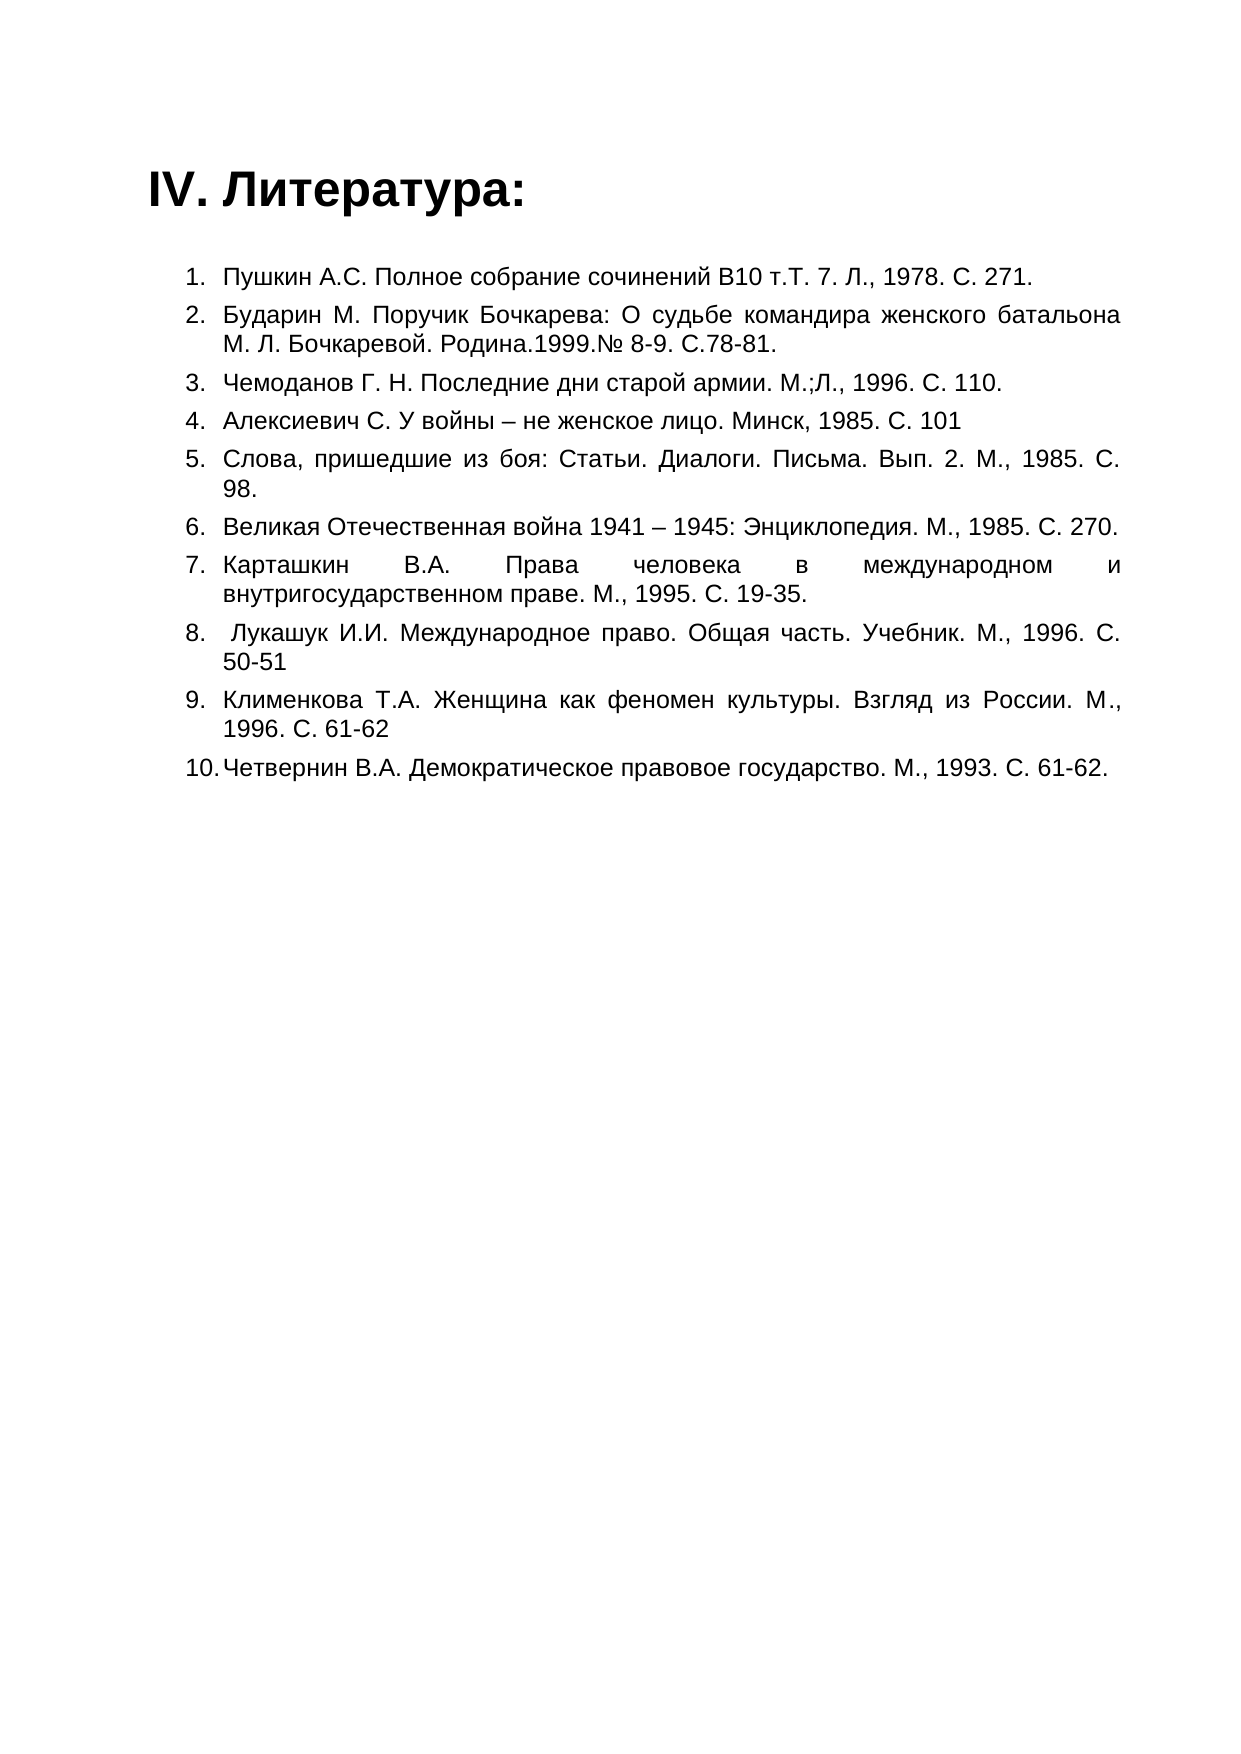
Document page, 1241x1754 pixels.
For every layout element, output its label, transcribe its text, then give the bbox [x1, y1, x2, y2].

list Клименкова Т.А. Женщина как феномен культуры. Взгляд из России. М., 1996. С. 61-62 [185, 685, 1122, 743]
list Алексиевич С. У войны – не женское лицо. Минск, 1985. С. 101 [185, 406, 1122, 435]
list Бударин М. Поручик Бочкарева: О судьбе командира женского батальона М. Л. Бочкаревой. Родина.1999.№ 8-9. С.78-81. [185, 300, 1122, 358]
list Пушкин А.С. Полное собрание сочинений В10 т.Т. 7. Л., 1978. С. 271. [185, 262, 1122, 291]
list Слова, пришедшие из боя: Статьи. Диалоги. Письма. Вып. 2. М., 1985. С. 98. [185, 444, 1122, 502]
list Чемоданов Г. Н. Последние дни старой армии. М.;Л., 1996. С. 110. [185, 367, 1122, 397]
list Лукашук И.И. Международное право. Общая часть. Учебник. М., 1996. С. 50-51 [185, 618, 1122, 676]
subtitle Литература: [148, 159, 1122, 217]
list Четвернин В.А. Демократическое правовое государство. М., 1993. С. 61-62. [185, 753, 1122, 782]
list Великая Отечественная война 1941 – 1945: Энциклопедия. М., 1985. С. 270. [185, 512, 1122, 541]
list Карташкин В.А. Права человека в международном и внутригосударственном праве. М., 1995. С. 19-35. [185, 550, 1122, 608]
